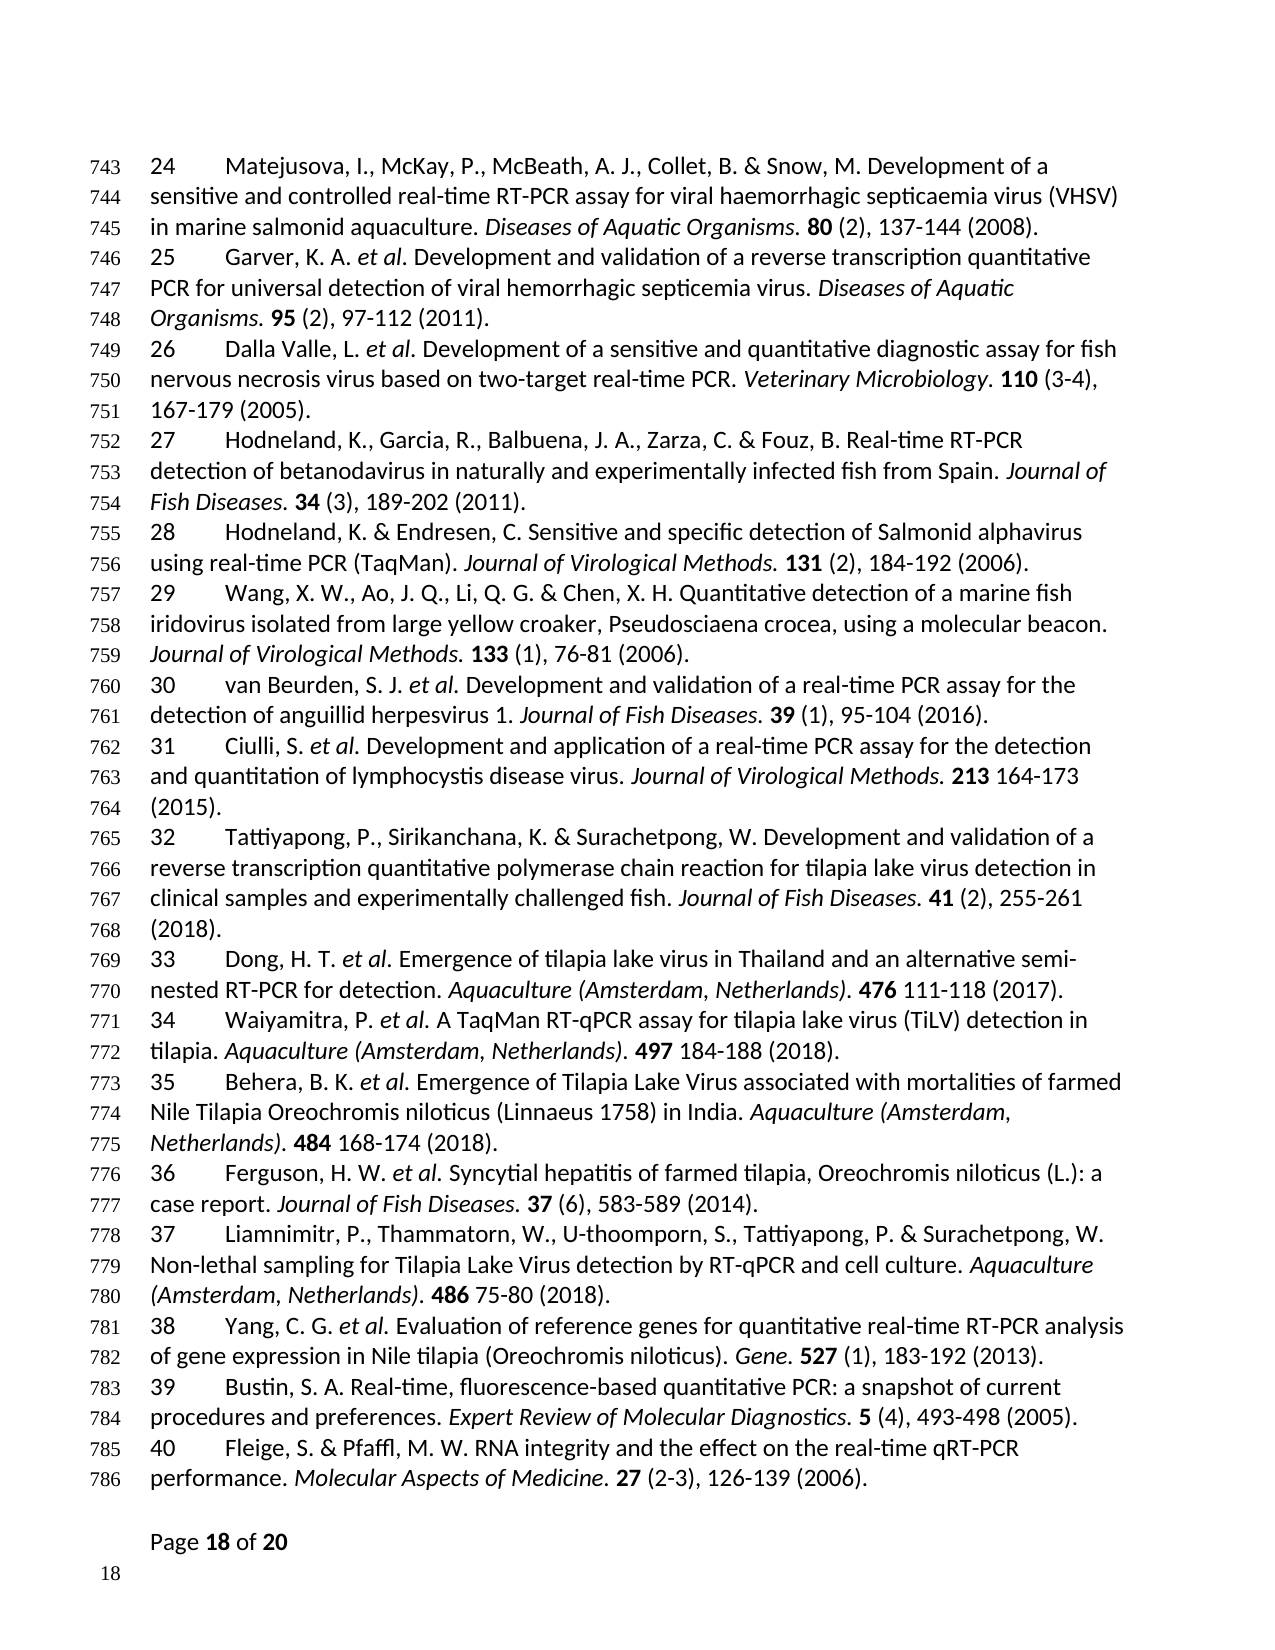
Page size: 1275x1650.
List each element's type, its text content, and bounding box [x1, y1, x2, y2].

text 33 Dong, H. T. et al. Emergence of tilapia lake virus in Thailand and an alternative semi-nested RT-PCR for detection. Aquaculture (Amsterdam, Netherlands). 476 111-118 (2017). [150, 943, 1125, 1004]
text 39 Bustin, S. A. Real-time, fluorescence-based quantitative PCR: a snapshot of current procedures and preferences. Expert Review of Molecular Diagnostics. 5 (4), 493-498 (2005). [150, 1371, 1125, 1432]
text 35 Behera, B. K. et al. Emergence of Tilapia Lake Virus associated with mortalities of farmed Nile Tilapia Oreochromis niloticus (Linnaeus 1758) in India. Aquaculture (Amsterdam, Netherlands). 484 168-174 (2018). [150, 1066, 1125, 1157]
text 40 Fleige, S. & Pfaffl, M. W. RNA integrity and the effect on the real-time qRT-PCR performance. Molecular Aspects of Medicine. 27 (2-3), 126-139 (2006). [150, 1432, 1125, 1493]
text 31 Ciulli, S. et al. Development and application of a real-time PCR assay for the detection and quantitation of lymphocystis disease virus. Journal of Virological Methods. 213 164-173 (2015). [150, 730, 1125, 821]
text 36 Ferguson, H. W. et al. Syncytial hepatitis of farmed tilapia, Oreochromis niloticus (L.): a case report. Journal of Fish Diseases. 37 (6), 583-589 (2014). [150, 1157, 1125, 1218]
text 26 Dalla Valle, L. et al. Development of a sensitive and quantitative diagnostic assay for fish nervous necrosis virus based on two-target real-time PCR. Veterinary Microbiology. 110 (3-4), 167-179 (2005). [150, 333, 1125, 425]
text 38 Yang, C. G. et al. Evaluation of reference genes for quantitative real-time RT-PCR analysis of gene expression in Nile tilapia (Oreochromis niloticus). Gene. 527 (1), 183-192 (2013). [150, 1310, 1125, 1371]
text 29 Wang, X. W., Ao, J. Q., Li, Q. G. & Chen, X. H. Quantitative detection of a marine fish iridovirus isolated from large yellow croaker, Pseudosciaena crocea, using a molecular beacon. Journal of Virological Methods. 133 (1), 76-81 (2006). [150, 577, 1125, 669]
text 24 Matejusova, I., McKay, P., McBeath, A. J., Collet, B. & Snow, M. Development of a sensitive and controlled real-time RT-PCR assay for viral haemorrhagic septicaemia virus (VHSV) in marine salmonid aquaculture. Diseases of Aquatic Organisms. 80 (2), 137-144 (2008). [150, 150, 1125, 242]
text 32 Tattiyapong, P., Sirikanchana, K. & Surachetpong, W. Development and validation of a reverse transcription quantitative polymerase chain reaction for tilapia lake virus detection in clinical samples and experimentally challenged fish. Journal of Fish Diseases. 41 (2), 255-261 (2018). [150, 821, 1125, 943]
text 34 Waiyamitra, P. et al. A TaqMan RT-qPCR assay for tilapia lake virus (TiLV) detection in tilapia. Aquaculture (Amsterdam, Netherlands). 497 184-188 (2018). [150, 1004, 1125, 1066]
text 37 Liamnimitr, P., Thammatorn, W., U-thoomporn, S., Tattiyapong, P. & Surachetpong, W. Non-lethal sampling for Tilapia Lake Virus detection by RT-qPCR and cell culture. Aquaculture (Amsterdam, Netherlands). 486 75-80 (2018). [150, 1218, 1125, 1310]
text 27 Hodneland, K., Garcia, R., Balbuena, J. A., Zarza, C. & Fouz, B. Real-time RT-PCR detection of betanodavirus in naturally and experimentally infected fish from Spain. Journal of Fish Diseases. 34 (3), 189-202 (2011). [150, 425, 1125, 516]
text 25 Garver, K. A. et al. Development and validation of a reverse transcription quantitative PCR for universal detection of viral hemorrhagic septicemia virus. Diseases of Aquatic Organisms. 95 (2), 97-112 (2011). [150, 242, 1125, 333]
text 28 Hodneland, K. & Endresen, C. Sensitive and specific detection of Salmonid alphavirus using real-time PCR (TaqMan). Journal of Virological Methods. 131 (2), 184-192 (2006). [150, 516, 1125, 577]
text 30 van Beurden, S. J. et al. Development and validation of a real-time PCR assay for the detection of anguillid herpesvirus 1. Journal of Fish Diseases. 39 (1), 95-104 (2016). [150, 669, 1125, 730]
